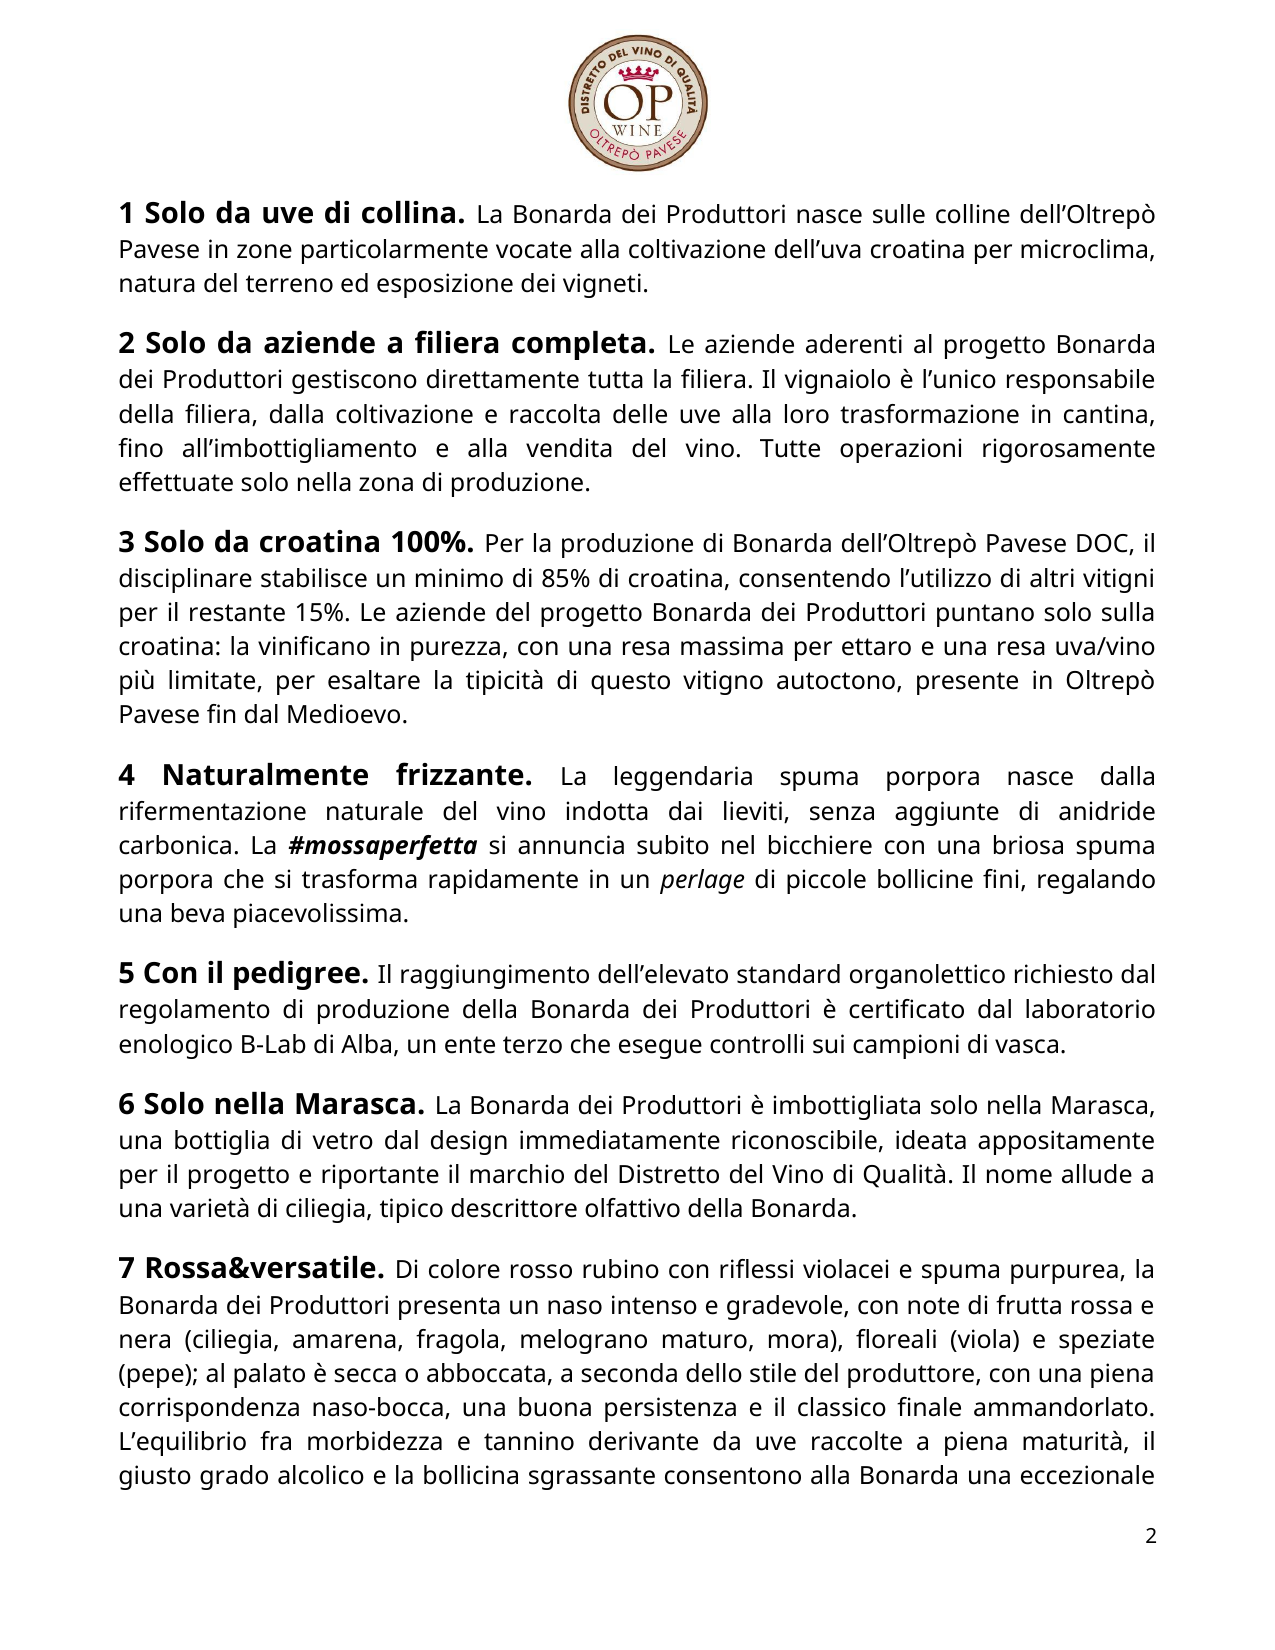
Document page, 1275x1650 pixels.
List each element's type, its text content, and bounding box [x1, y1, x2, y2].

text 2 Solo da aziende a filiera completa. Le aziende aderenti al progetto Bonarda dei Produttori gestiscono direttamente tutta la filiera. Il vignaiolo è l’unico responsabile della filiera, dalla coltivazione e raccolta delle uve alla loro trasformazione in cantina, fino all’imbottigliamento e alla vendita del vino. Tutte operazioni rigorosamente effettuate solo nella zona di produzione. [118, 322, 1157, 498]
text 3 Solo da croatina 100%. Per la produzione di Bonarda dell’Oltrepò Pavese DOC, il disciplinare stabilisce un minimo di 85% di croatina, consentendo l’utilizzo di altri vitigni per il restante 15%. Le aziende del progetto Bonarda dei Produttori puntano solo sulla croatina: la vinificano in purezza, con una resa massima per ettaro e una resa uva/vino più limitate, per esaltare la tipicità di questo vitigno autoctono, presente in Oltrepò Pavese fin dal Medioevo. [118, 521, 1157, 731]
text 1 Solo da uve di collina. La Bonarda dei Produttori nasce sulle colline dell’Oltrepò Pavese in zone particolarmente vocate alla coltivazione dell’uva croatina per microclima, natura del terreno ed esposizione dei vigneti. [118, 192, 1157, 300]
text 6 Solo nella Marasca. La Bonarda dei Produttori è imbottigliata solo nella Marasca, una bottiglia di vetro dal design immediatamente riconoscibile, ideata appositamente per il progetto e riportante il marchio del Distretto del Vino di Qualità. Il nome allude a una varietà di ciliegia, tipico descrittore olfattivo della Bonarda. [118, 1083, 1157, 1225]
text 4 Naturalmente frizzante. La leggendaria spuma porpora nasce dalla rifermentazione naturale del vino indotta dai lieviti, senza aggiunte di anidride carbonica. La #mossaperfetta si annuncia subito nel bicchiere con una briosa spuma porpora che si trasforma rapidamente in un perlage di piccole bollicine fini, regalando una beva piacevolissima. [118, 754, 1157, 930]
picture [563, 29, 712, 177]
text 5 Con il pedigree. Il raggiungimento dell’elevato standard organolettico richiesto dal regolamento di produzione della Bonarda dei Produttori è certificato dal laboratorio enologico B-Lab di Alba, un ente terzo che esegue controlli sui campioni di vasca. [118, 952, 1157, 1060]
